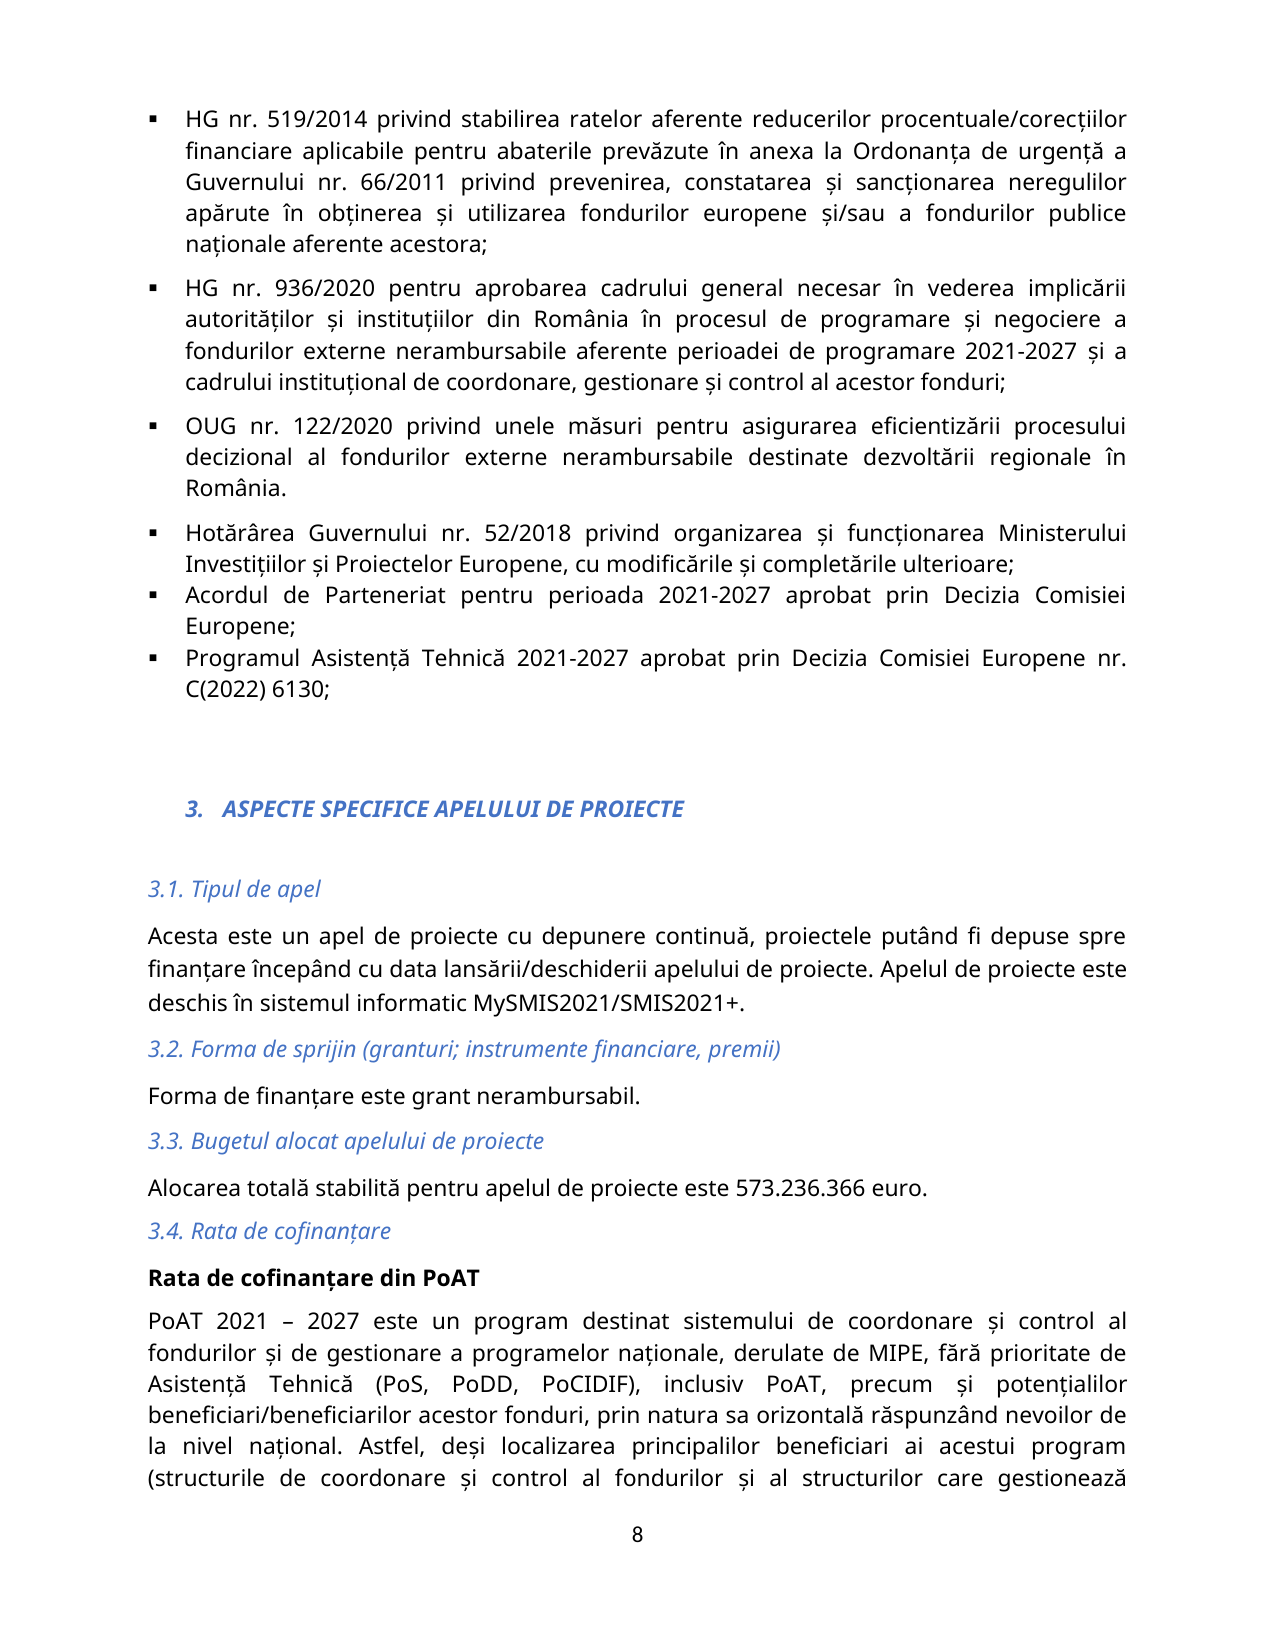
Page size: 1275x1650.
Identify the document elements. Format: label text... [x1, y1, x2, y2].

text 3.3. Bugetul alocat apelului de proiecte [148, 1125, 1127, 1157]
list OUG nr. 122/2020 privind unele măsuri pentru asigurarea eficientizării procesului decizional al fondurilor externe nerambursabile destinate dezvoltării regionale în România. [148, 410, 1127, 503]
text Alocarea totală stabilită pentru apelul de proiecte este 573.236.366 euro. [148, 1172, 1127, 1203]
list HG nr. 519/2014 privind stabilirea ratelor aferente reducerilor procentuale/corecţiilor financiare aplicabile pentru abaterile prevăzute în anexa la Ordonanţa de urgenţă a Guvernului nr. 66/2011 privind prevenirea, constatarea și sancționarea neregulilor apărute în obținerea și utilizarea fondurilor europene și/sau a fondurilor publice naționale aferente acestora; [148, 103, 1127, 260]
list Acordul de Parteneriat pentru perioada 2021-2027 aprobat prin Decizia Comisiei Europene; [148, 578, 1127, 641]
text Acesta este un apel de proiecte cu depunere continuă, proiectele putând fi depuse spre finanțare începând cu data lansării/deschiderii apelului de proiecte. Apelul de proiecte este deschis în sistemul informatic MySMIS2021/SMIS2021+. [148, 920, 1127, 1018]
text Rata de cofinanțare din PoAT [148, 1262, 1127, 1293]
list Programul Asistență Tehnică 2021-2027 aprobat prin Decizia Comisiei Europene nr. C(2022) 6130; [148, 641, 1127, 703]
list ASPECTE SPECIFICE APELULUI DE PROIECTE [185, 793, 1127, 825]
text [148, 1305, 1127, 1493]
list Hotărârea Guvernului nr. 52/2018 privind organizarea și funcționarea Ministerului Investițiilor și Proiectelor Europene, cu modificările și completările ulterioare; [148, 516, 1127, 578]
text 3.1. Tipul de apel [148, 873, 1127, 905]
text Forma de finanțare este grant nerambursabil. [148, 1080, 1127, 1111]
text 3.2. Forma de sprijin (granturi; instrumente financiare, premii) [148, 1033, 1127, 1065]
list HG nr. 936/2020 pentru aprobarea cadrului general necesar în vederea implicării autorităților și instituțiilor din România în procesul de programare și negociere a fondurilor externe nerambursabile aferente perioadei de programare 2021-2027 și a cadrului instituțional de coordonare, gestionare și control al acestor fonduri; [148, 272, 1127, 397]
text 3.4. Rata de cofinanțare [148, 1215, 1127, 1247]
